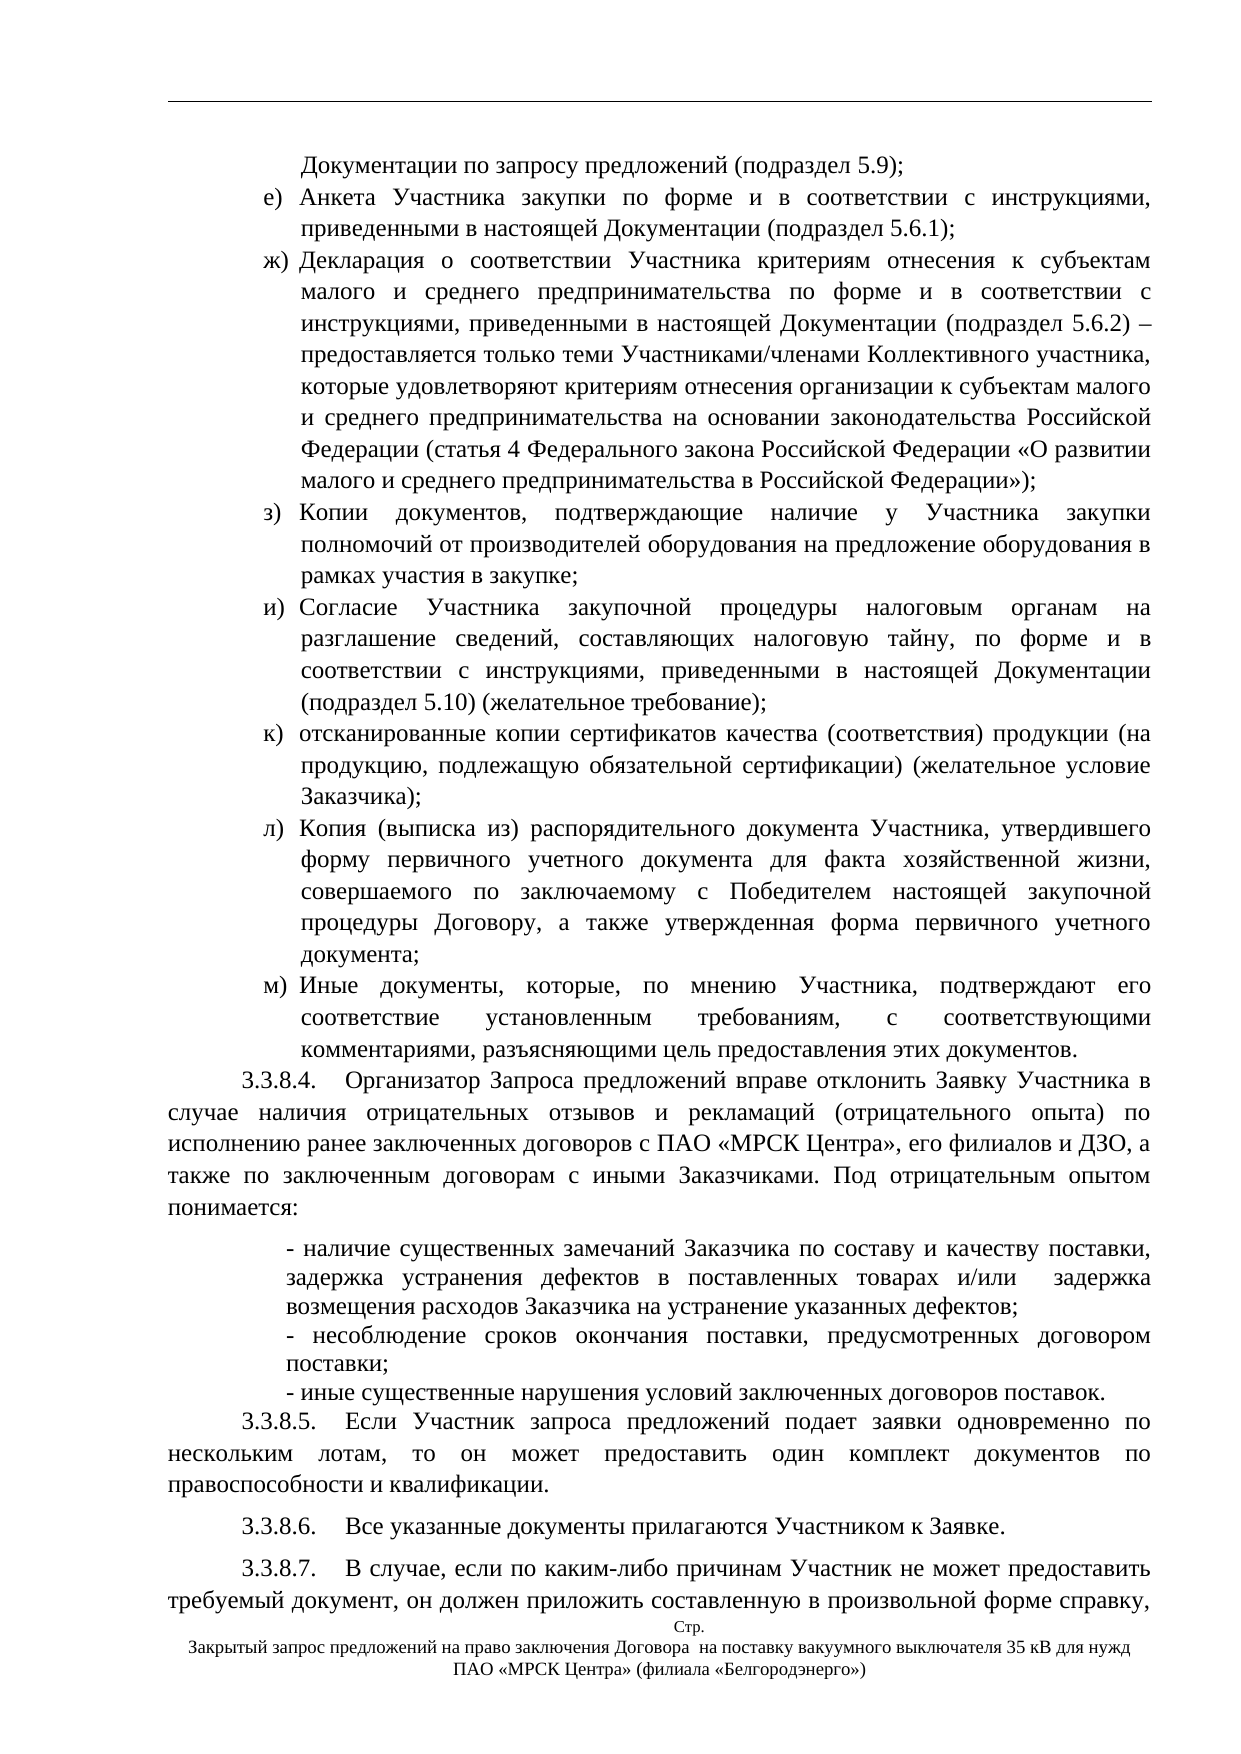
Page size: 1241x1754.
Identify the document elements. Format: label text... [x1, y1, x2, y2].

list - несоблюдение сроков окончания поставки, предусмотренных договором поставки; [286, 1320, 1152, 1377]
list - наличие существенных замечаний Заказчика по составу и качеству поставки, задержка устранения дефектов в поставленных товарах и/или задержка возмещения расходов Заказчика на устранение указанных дефектов; [286, 1233, 1152, 1320]
list Иные документы, которые, по мнению Участника, подтверждают его соответствие установленным требованиям, с соответствующими комментариями, разъясняющими цель предоставления этих документов. [263, 971, 1152, 1062]
list Копия (выписка из) распорядительного документа Участника, утвердившего форму первичного учетного документа для факта хозяйственной жизни, совершаемого по заключаемому с Победителем настоящей закупочной процедуры Договору, а также утвержденная форма первичного учетного документа; [263, 813, 1152, 968]
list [168, 1553, 1152, 1613]
list отсканированные копии сертификатов качества (соответствия) продукции (на продукцию, подлежащую обязательной сертификации) (желательное условие Заказчика); [263, 718, 1152, 810]
list Все указанные документы прилагаются Участником к Заявке. [168, 1511, 1152, 1540]
list - иные существенные нарушения условий заключенных договоров поставок. [286, 1377, 1152, 1406]
list Копии документов, подтверждающие наличие у Участника закупки полномочий от производителей оборудования на предложение оборудования в рамках участия в закупке; [263, 497, 1152, 589]
list Анкета Участника закупки по форме и в соответствии с инструкциями, приведенными в настоящей Документации (подраздел 5.6.1); [263, 182, 1152, 242]
list Организатор Запроса предложений вправе отклонить Заявку Участника в случае наличия отрицательных отзывов и рекламаций (отрицательного опыта) по исполнению ранее заключенных договоров с ПАО «МРСК Центра», его филиалов и ДЗО, а также по заключенным договорам с иными Заказчиками. Под отрицательным опытом понимается: [168, 1065, 1152, 1220]
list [263, 150, 1152, 179]
list Если Участник запроса предложений подает заявки одновременно по нескольким лотам, то он может предоставить один комплект документов по правоспособности и квалификации. [168, 1406, 1152, 1498]
